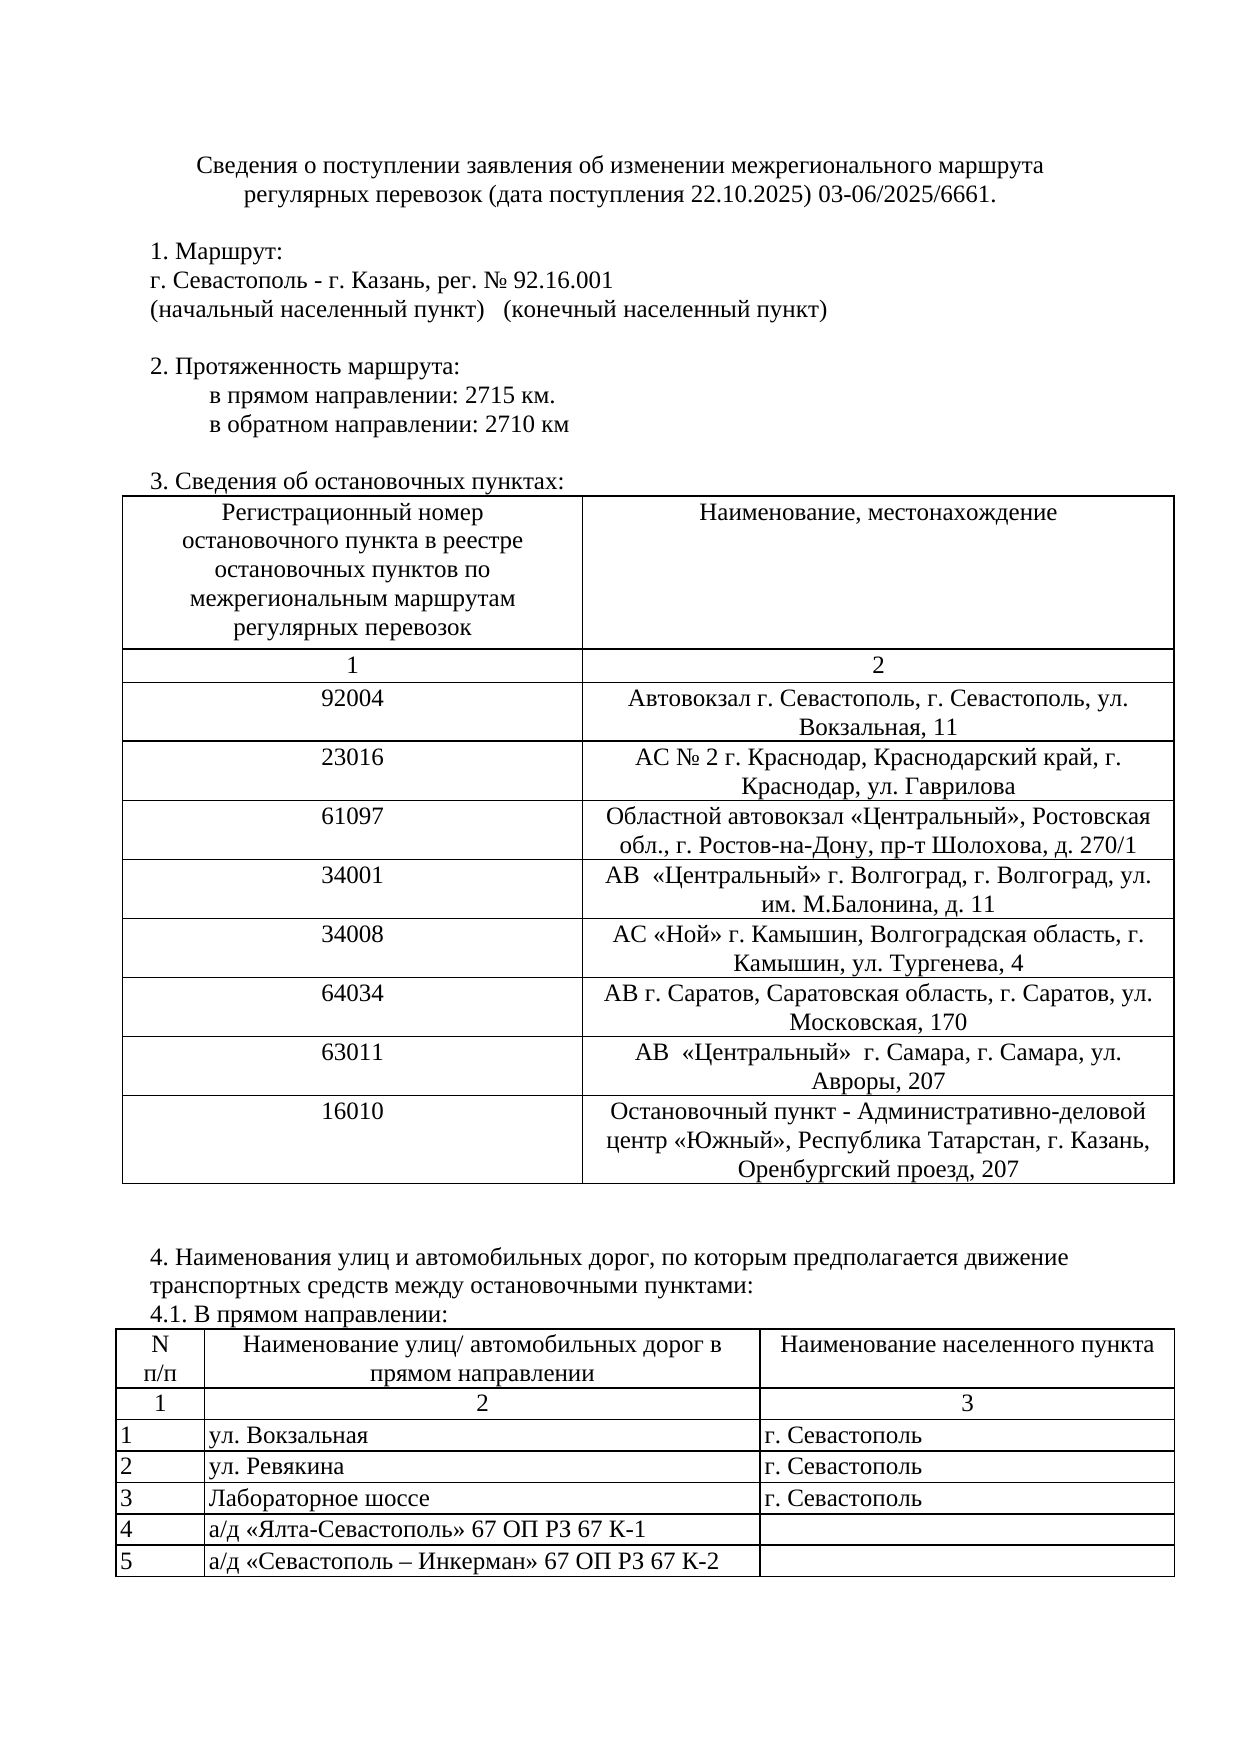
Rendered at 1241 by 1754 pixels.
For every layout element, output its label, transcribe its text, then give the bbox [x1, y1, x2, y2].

text в прямом направлении: 2715 км. [150, 380, 1090, 409]
table_cell Остановочный пункт - Административно-деловой центр «Южный», Республика Татарстан, г. Казань, Оренбургский проезд, 207 [583, 1096, 1173, 1183]
table_cell а/д «Ялта-Севастополь» 67 ОП РЗ 67 К-1 [205, 1515, 759, 1544]
table_cell 92004 [123, 683, 582, 740]
table_cell г. Севастополь [761, 1483, 1174, 1513]
text 3. Сведения об остановочных пунктах: [150, 466, 1090, 495]
table_cell г. Севастополь [761, 1420, 1174, 1450]
table_cell 34001 [123, 860, 582, 918]
text в обратном направлении: 2710 км [150, 409, 1090, 437]
table_cell АС № 2 г. Краснодар, Краснодарский край, г. Краснодар, ул. Гаврилова [583, 742, 1173, 799]
table_cell 2 [117, 1452, 204, 1481]
table_header Наименование населенного пункта [761, 1330, 1174, 1387]
text 2. Протяженность маршрута: [150, 351, 1090, 380]
table_cell [761, 1546, 1174, 1576]
table_cell ул. Ревякина [205, 1452, 759, 1481]
text 1. Маршрут: [150, 236, 1090, 265]
table_cell 64034 [123, 978, 582, 1036]
table_cell 1 [117, 1389, 204, 1418]
table_header Наименование улиц/ автомобильных дорог в прямом направлении [205, 1330, 759, 1387]
table_cell 1 [117, 1420, 204, 1450]
table_header Наименование, местонахождение [583, 497, 1173, 648]
text (начальный населенный пункт) (конечный населенный пункт) [150, 294, 1090, 322]
table_cell 3 [761, 1389, 1174, 1418]
table_cell 3 [117, 1483, 204, 1513]
text г. Севастополь - г. Казань, рег. № 92.16.001 [150, 265, 1090, 294]
table_cell 5 [117, 1546, 204, 1576]
text 4.1. В прямом направлении: [150, 1299, 1090, 1328]
table_cell [761, 1515, 1174, 1544]
table_cell 1 [123, 650, 582, 681]
table_cell 61097 [123, 801, 582, 858]
table_cell Лабораторное шоссе [205, 1483, 759, 1513]
table_cell 2 [583, 650, 1173, 681]
table_header N п/п [117, 1330, 204, 1387]
table_cell ул. Вокзальная [205, 1420, 759, 1450]
table_cell АС «Ной» г. Камышин, Волгоградская область, г. Камышин, ул. Тургенева, 4 [583, 919, 1173, 977]
table_cell 34008 [123, 919, 582, 977]
table_cell АВ г. Саратов, Саратовская область, г. Саратов, ул. Московская, 170 [583, 978, 1173, 1036]
text Сведения о поступлении заявления об изменении межрегионального маршрута регулярных перевозок (дата поступления 22.10.2025) 03-06/2025/6661. [150, 150, 1090, 207]
table_cell 16010 [123, 1096, 582, 1183]
table_cell 63011 [123, 1037, 582, 1095]
table_cell АВ «Центральный» г. Самара, г. Самара, ул. Авроры, 207 [583, 1037, 1173, 1095]
table_cell 2 [205, 1389, 759, 1418]
text 4. Наименования улиц и автомобильных дорог, по которым предполагается движение транспортных средств между остановочными пунктами: [150, 1242, 1090, 1299]
table_cell 4 [117, 1515, 204, 1544]
table_cell 23016 [123, 742, 582, 799]
table_cell Областной автовокзал «Центральный», Ростовская обл., г. Ростов-на-Дону, пр-т Шолохова, д. 270/1 [583, 801, 1173, 858]
table_cell Автовокзал г. Севастополь, г. Севастополь, ул. Вокзальная, 11 [583, 683, 1173, 740]
table_cell а/д «Севастополь – Инкерман» 67 ОП РЗ 67 К-2 [205, 1546, 759, 1576]
table_header Регистрационный номер остановочного пункта в реестре остановочных пунктов по межрегиональным маршрутам регулярных перевозок [123, 497, 582, 648]
table_cell г. Севастополь [761, 1452, 1174, 1481]
table_cell АВ «Центральный» г. Волгоград, г. Волгоград, ул. им. М.Балонина, д. 11 [583, 860, 1173, 918]
